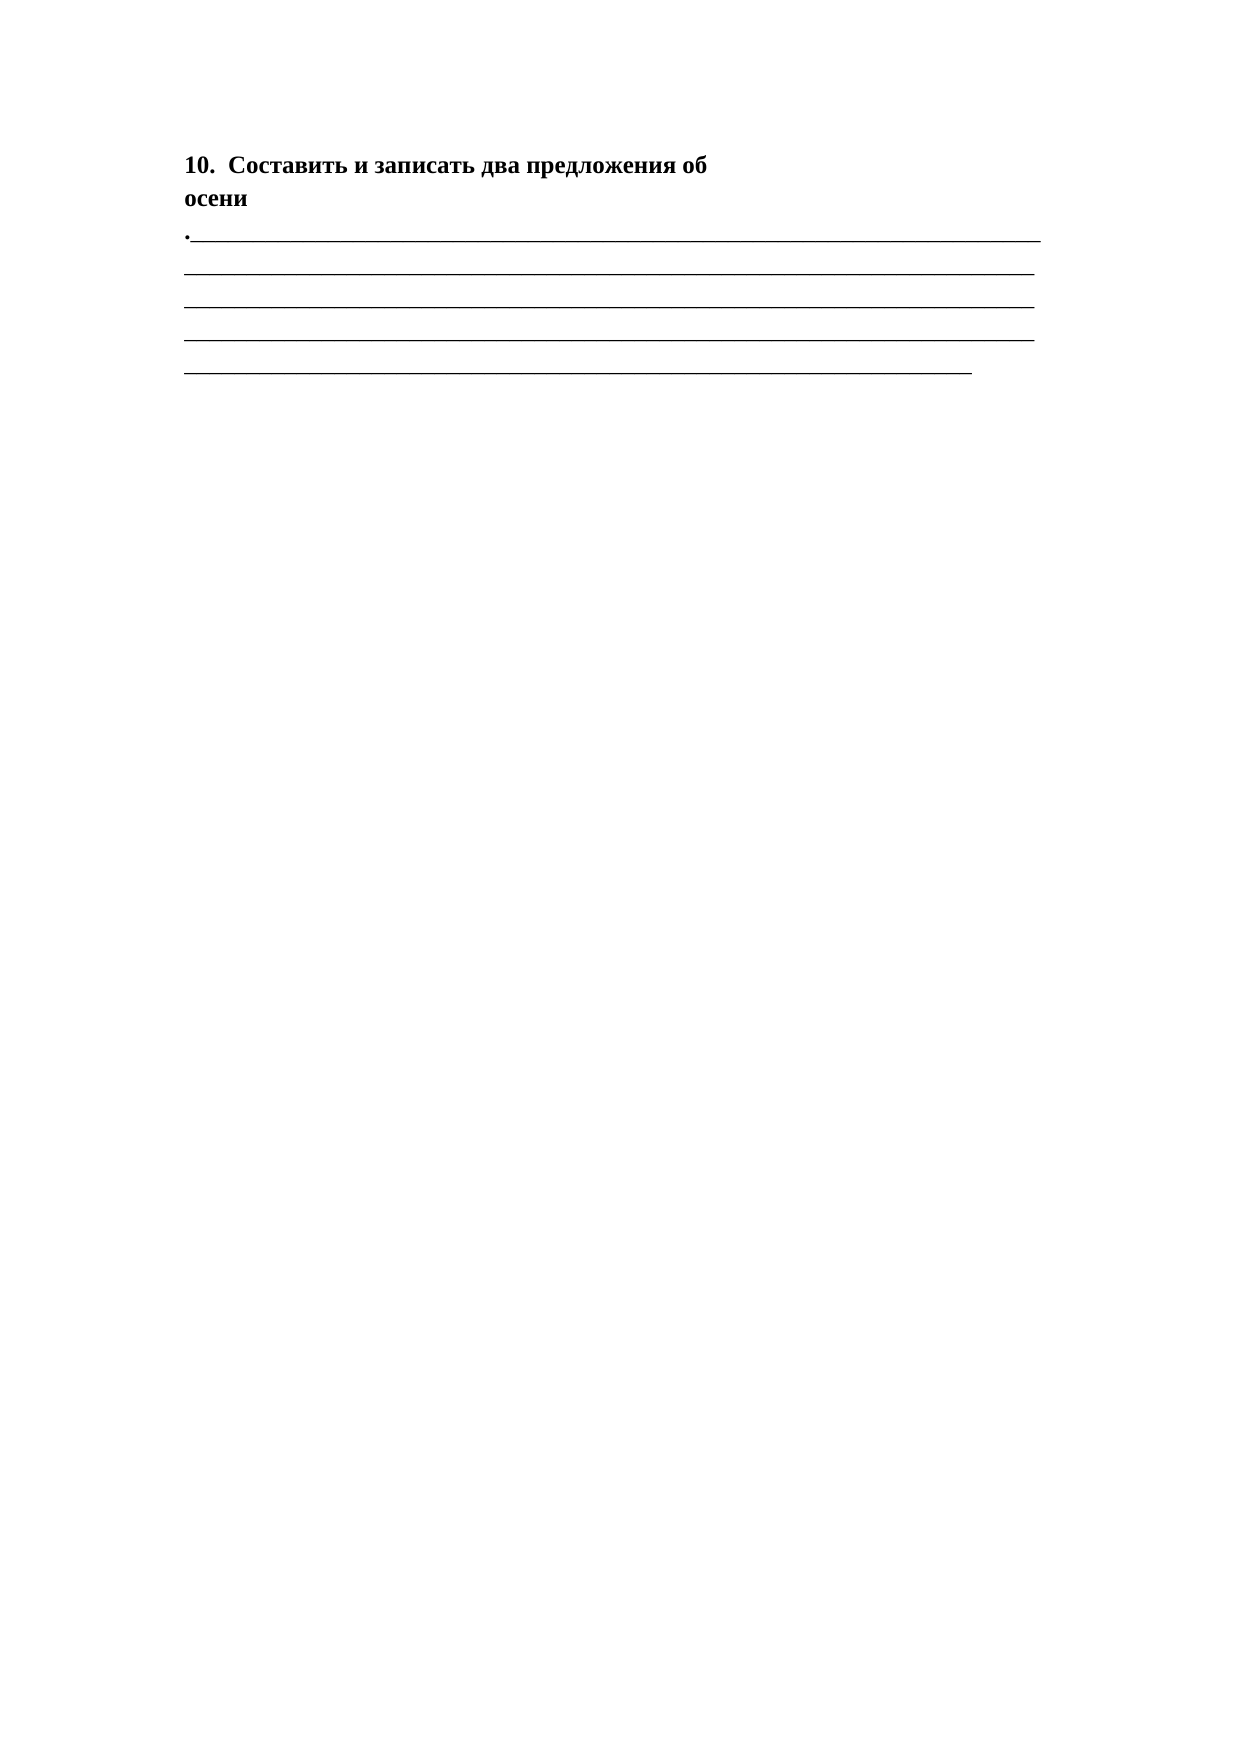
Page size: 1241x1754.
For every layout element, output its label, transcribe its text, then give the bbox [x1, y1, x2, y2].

text 10. Составить и записать два предложения об осени._______________________________________________________________________________________________________________________________________________________________________________________________________________________________________________________________________________________________________________________________________________ [184, 150, 1042, 377]
